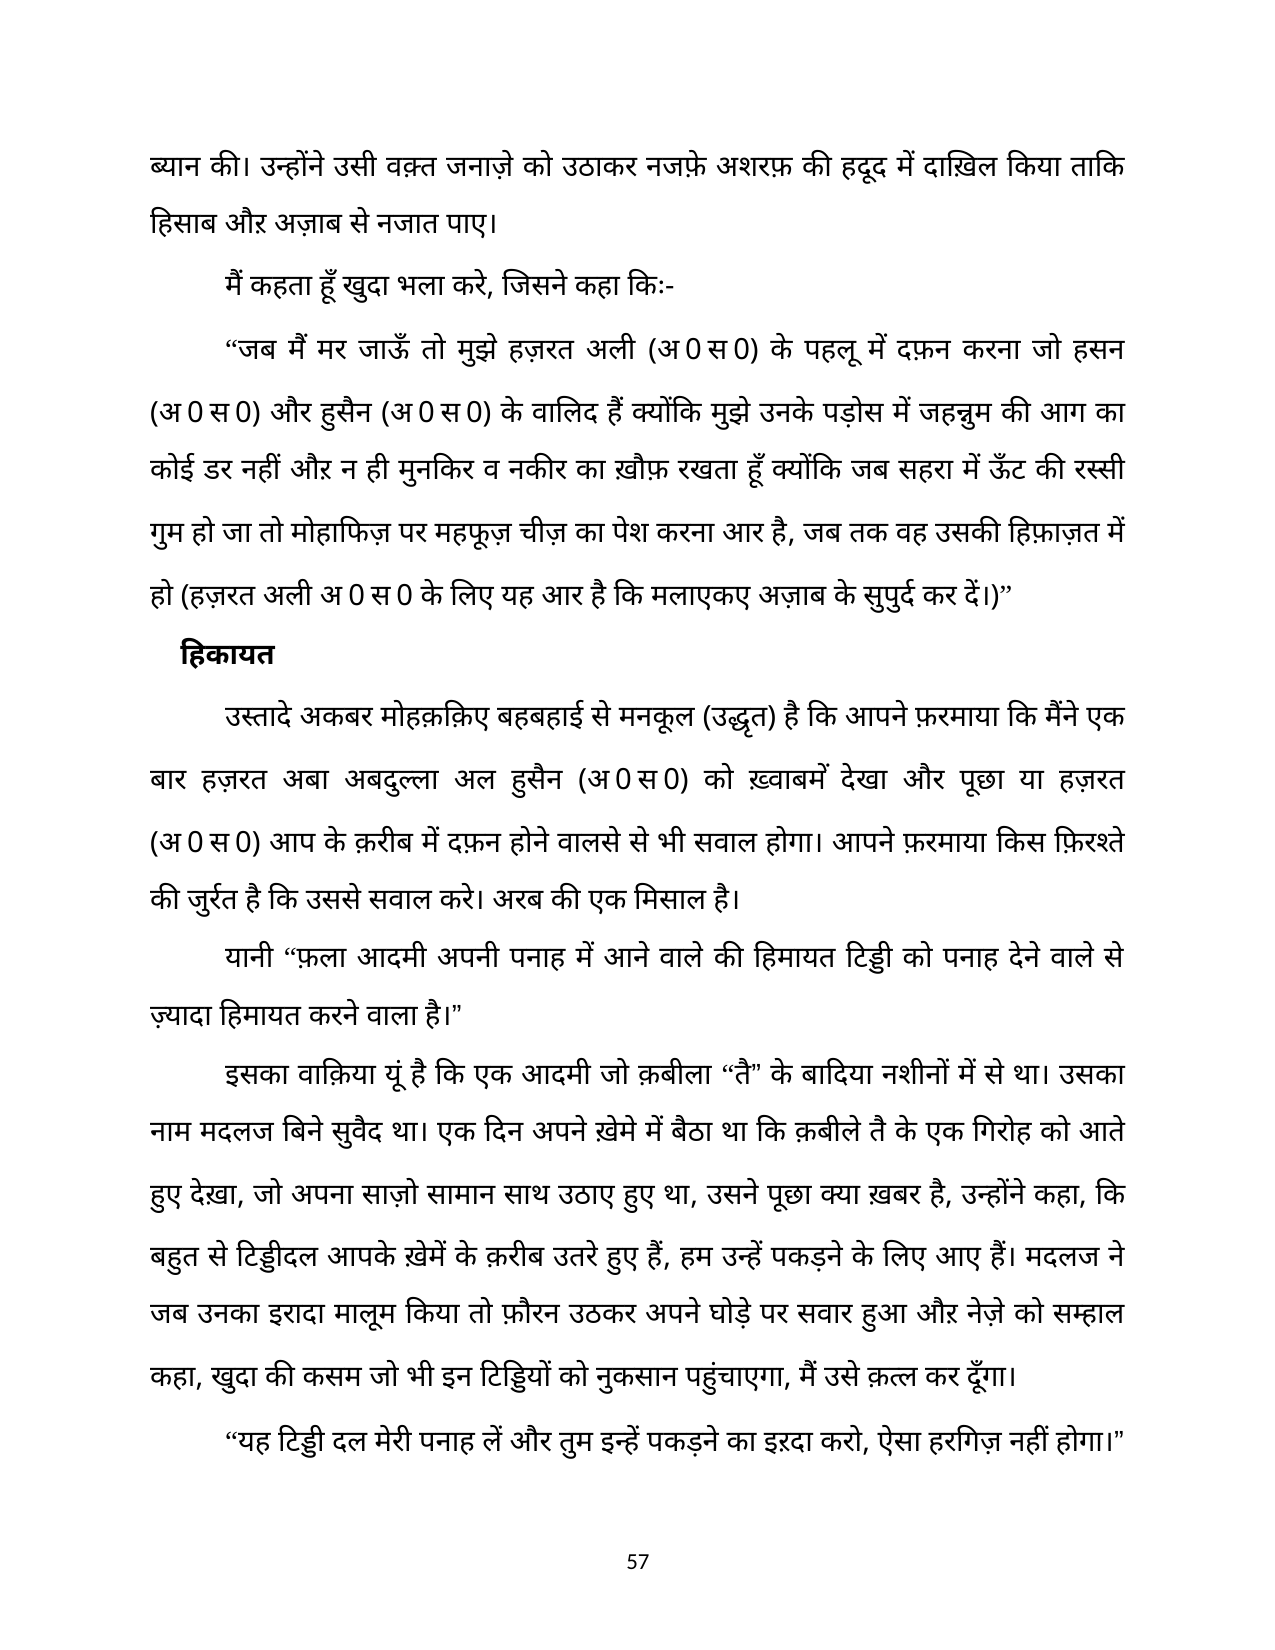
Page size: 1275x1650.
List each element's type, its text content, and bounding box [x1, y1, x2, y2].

text मैं कहता हूँ खुदा भला करे, जिसने कहा किः- [150, 264, 1125, 307]
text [150, 150, 1125, 245]
text इसका वाक़िया यूं है कि एक आदमी जो क़बीला “तै” के बादिया नशीनों में से था। उसका नाम मदलज बिने सुवैद था। एक दिन अपने ख़ेमे में बैठा था कि क़बीले तै के एक गिरोह को आते हुए देख़ा, जो अपना साज़ो सामान साथ उठाए हुए था, उसने पूछा क्या ख़बर है, उन्होंने कहा, कि बहुत से टिड्डीदल आपके ख़ेमें के क़रीब उतरे हुए हैं, हम उन्हें पकड़ने के लिए आए हैं। मदलज ने जब उनका इरादा मालूम किया तो फ़ौरन उठकर अपने घोड़े पर सवार हुआ औऱ नेज़े को सम्हाल कहा, खुदा की कसम जो भी इन टिड्डियों को नुकसान पहुंचाएगा, मैं उसे क़त्ल कर दूँगा। [150, 1057, 1125, 1398]
text उस्तादे अकबर मोहक़क़िए बहबहाई से मनकूल (उद्धृत) है कि आपने फ़रमाया कि मैंने एक बार हज़रत अबा अबदुल्ला अल हुसैन (अ0स0) को ख़्वाबमें देखा और पूछा या हज़रत (अ0स0) आप के क़रीब में दफ़न होने वालसे से भी सवाल होगा। आपने फ़रमाया किस फ़िरश्ते की जुर्रत है कि उससे सवाल करे। अरब की एक मिसाल है। [150, 695, 1125, 921]
text “यह टिड्डी दल मेरी पनाह लें और तुम इन्हें पकड़ने का इऱदा करो, ऐसा हरगिज़ नहीं होगा।” [150, 1420, 1125, 1463]
text हिकायत [150, 638, 1125, 676]
text यानी “फ़ला आदमी अपनी पनाह में आने वाले की हिमायत टिड्डी को पनाह देने वाले से ज़्यादा हिमायत करने वाला है।” [150, 940, 1125, 1037]
text “जब मैं मर जाऊँ तो मुझे हज़रत अली (अ0स0) के पहलू में दफ़न करना जो हसन (अ0स0) और हुसैन (अ0स0) के वालिद हैं क्योंकि मुझे उनके पड़ोस में जहन्नुम की आग का कोई डर नहीं औऱ न ही मुनकिर व नकीर का ख़ौफ़ रखता हूँ क्योंकि जब सहरा में ऊँट की रस्सी गुम हो जा तो मोहाफिज़ पर महफूज़ चीज़ का पेश करना आर है, जब तक वह उसकी हिफ़ाज़त में हो (हज़रत अली अ0स0 के लिए यह आर है कि मलाएकए अज़ाब के सुपुर्द कर दें।)” [150, 328, 1125, 617]
